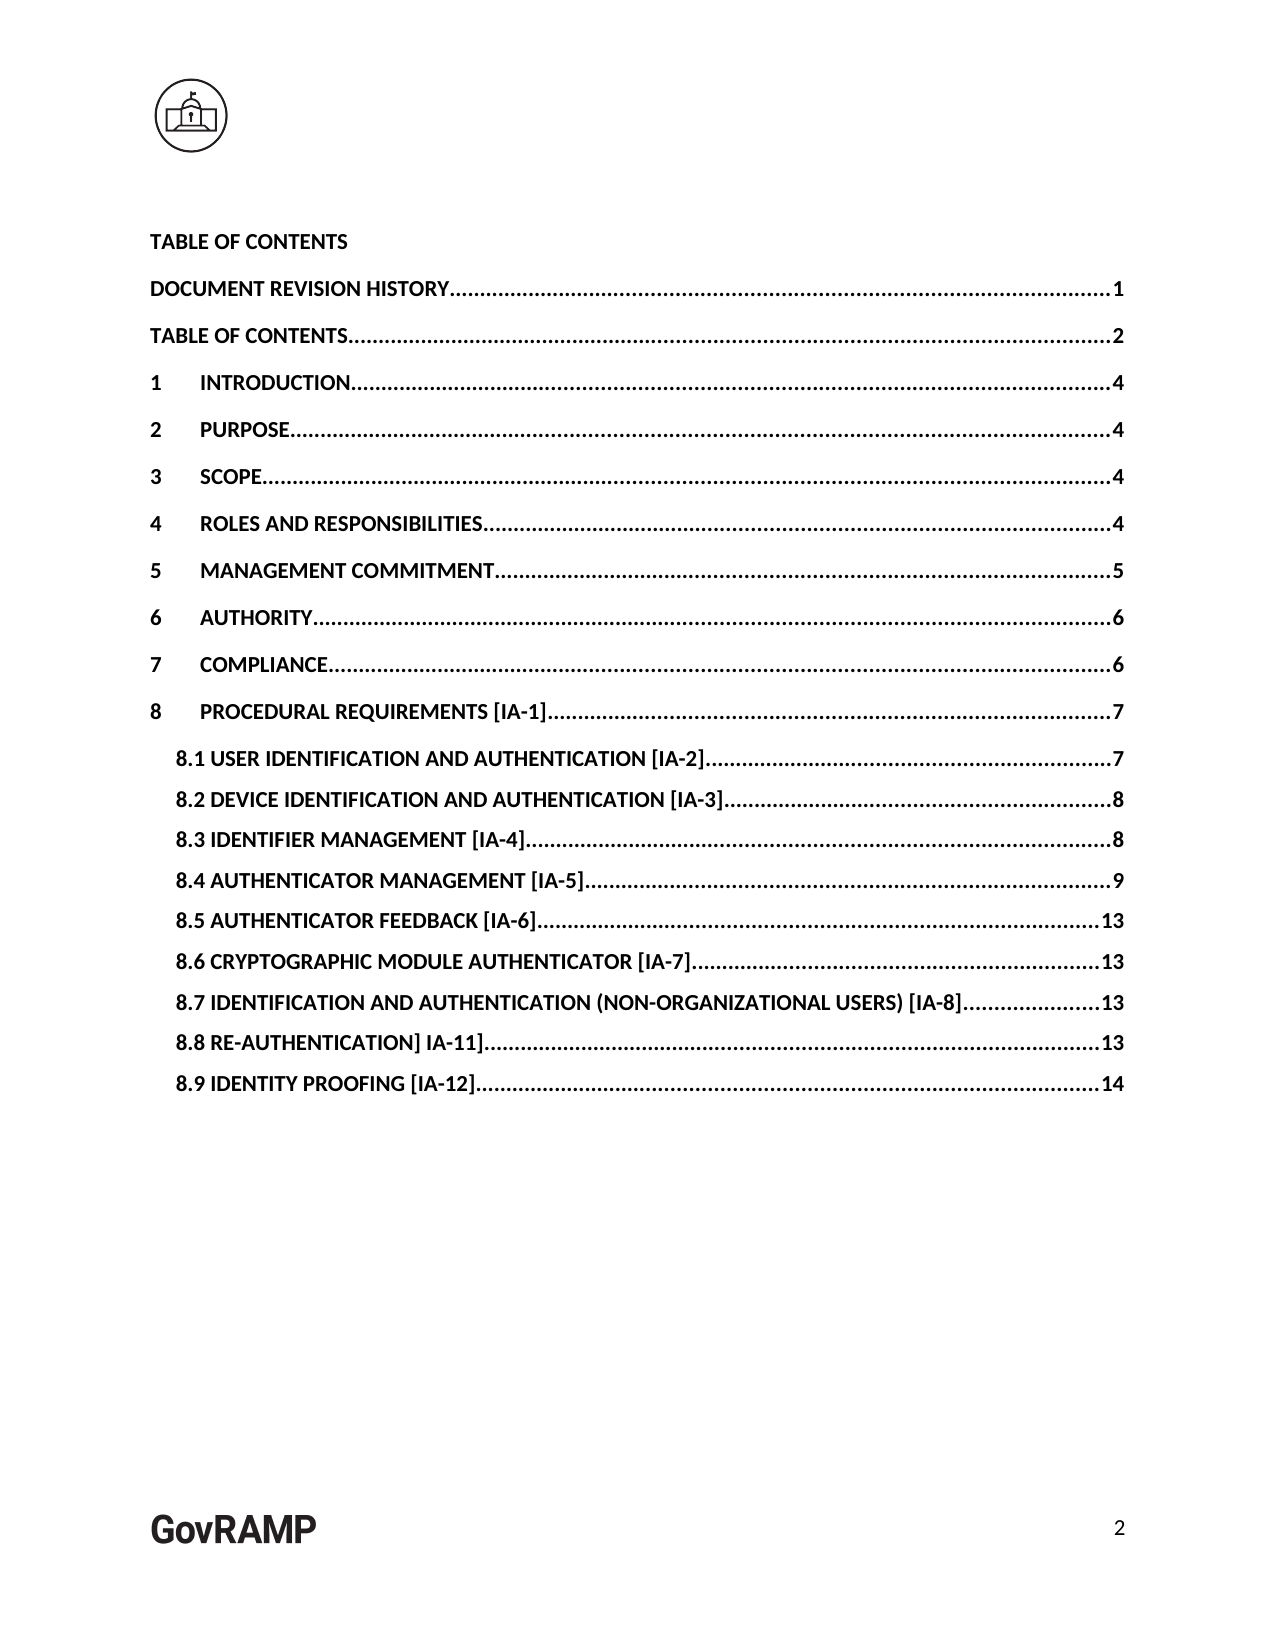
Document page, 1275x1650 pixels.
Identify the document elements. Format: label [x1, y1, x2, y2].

picture [150, 75, 232, 157]
picture [150, 1512, 318, 1546]
